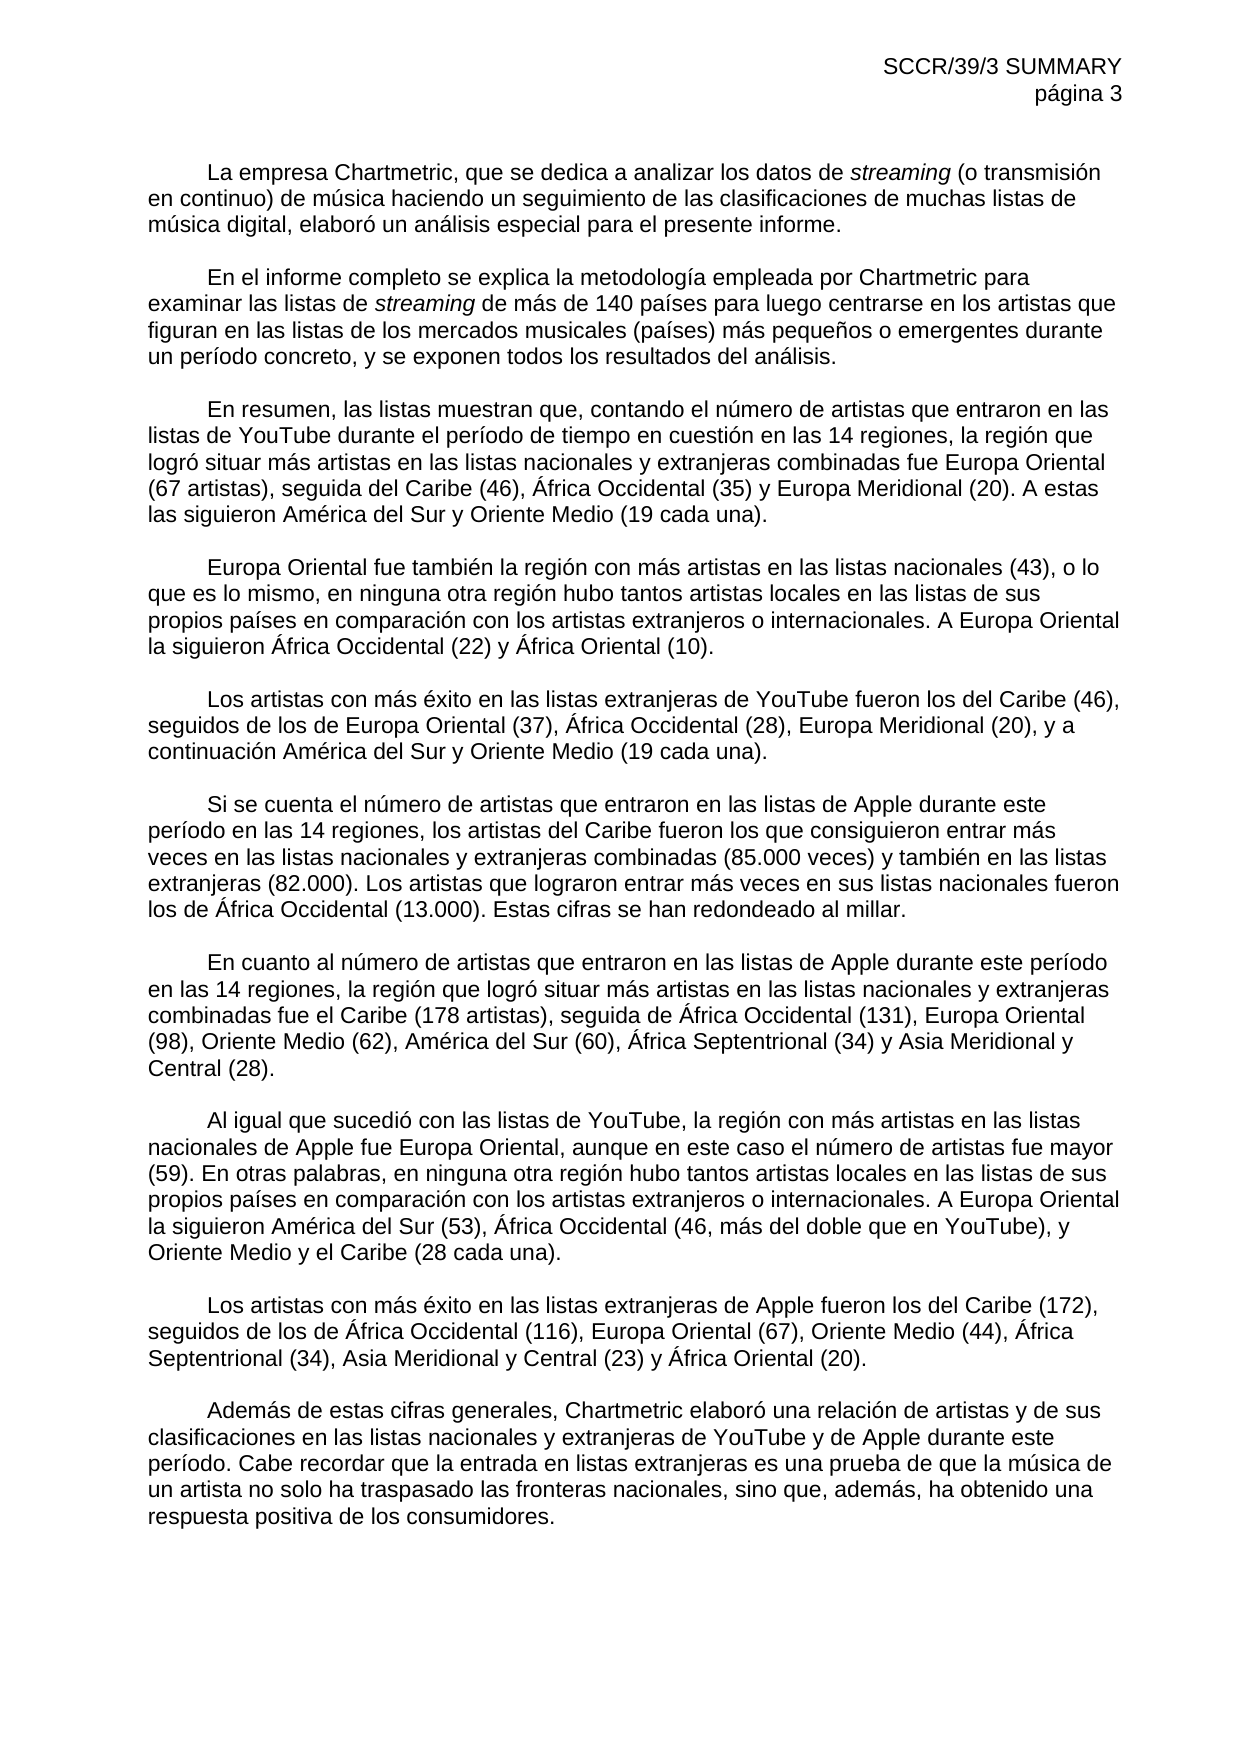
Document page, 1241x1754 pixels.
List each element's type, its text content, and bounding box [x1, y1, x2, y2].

text La empresa Chartmetric, que se dedica a analizar los datos de streaming (o transmisión en continuo) de música haciendo un seguimiento de las clasificaciones de muchas listas de música digital, elaboró un análisis especial para el presente informe. [148, 158, 1122, 238]
text En el informe completo se explica la metodología empleada por Chartmetric para examinar las listas de streaming de más de 140 países para luego centrarse en los artistas que figuran en las listas de los mercados musicales (países) más pequeños o emergentes durante un período concreto, y se exponen todos los resultados del análisis. [148, 264, 1122, 369]
text Los artistas con más éxito en las listas extranjeras de YouTube fueron los del Caribe (46), seguidos de los de Europa Oriental (37), África Occidental (28), Europa Meridional (20), y a continuación América del Sur y Oriente Medio (19 cada una). [148, 686, 1122, 765]
text En cuanto al número de artistas que entraron en las listas de Apple durante este período en las 14 regiones, la región que logró situar más artistas en las listas nacionales y extranjeras combinadas fue el Caribe (178 artistas), seguida de África Occidental (131), Europa Oriental (98), Oriente Medio (62), América del Sur (60), África Septentrional (34) y Asia Meridional y Central (28). [148, 949, 1122, 1081]
text Al igual que sucedió con las listas de YouTube, la región con más artistas en las listas nacionales de Apple fue Europa Oriental, aunque en este caso el número de artistas fue mayor (59). En otras palabras, en ninguna otra región hubo tantos artistas locales en las listas de sus propios países en comparación con los artistas extranjeros o internacionales. A Europa Oriental la siguieron América del Sur (53), África Occidental (46, más del doble que en YouTube), y Oriente Medio y el Caribe (28 cada una). [148, 1107, 1122, 1265]
text En resumen, las listas muestran que, contando el número de artistas que entraron en las listas de YouTube durante el período de tiempo en cuestión en las 14 regiones, la región que logró situar más artistas en las listas nacionales y extranjeras combinadas fue Europa Oriental (67 artistas), seguida del Caribe (46), África Occidental (35) y Europa Meridional (20). A estas las siguieron América del Sur y Oriente Medio (19 cada una). [148, 396, 1122, 527]
text Los artistas con más éxito en las listas extranjeras de Apple fueron los del Caribe (172), seguidos de los de África Occidental (116), Europa Oriental (67), Oriente Medio (44), África Septentrional (34), Asia Meridional y Central (23) y África Oriental (20). [148, 1292, 1122, 1371]
text Además de estas cifras generales, Chartmetric elaboró una relación de artistas y de sus clasificaciones en las listas nacionales y extranjeras de YouTube y de Apple durante este período. Cabe recordar que la entrada en listas extranjeras es una prueba de que la música de un artista no solo ha traspasado las fronteras nacionales, sino que, además, ha obtenido una respuesta positiva de los consumidores. [148, 1397, 1122, 1529]
text Europa Oriental fue también la región con más artistas en las listas nacionales (43), o lo que es lo mismo, en ninguna otra región hubo tantos artistas locales en las listas de sus propios países en comparación con los artistas extranjeros o internacionales. A Europa Oriental la siguieron África Occidental (22) y África Oriental (10). [148, 554, 1122, 659]
text Si se cuenta el número de artistas que entraron en las listas de Apple durante este período en las 14 regiones, los artistas del Caribe fueron los que consiguieron entrar más veces en las listas nacionales y extranjeras combinadas (85.000 veces) y también en las listas extranjeras (82.000). Los artistas que lograron entrar más veces en sus listas nacionales fueron los de África Occidental (13.000). Estas cifras se han redondeado al millar. [148, 791, 1122, 923]
